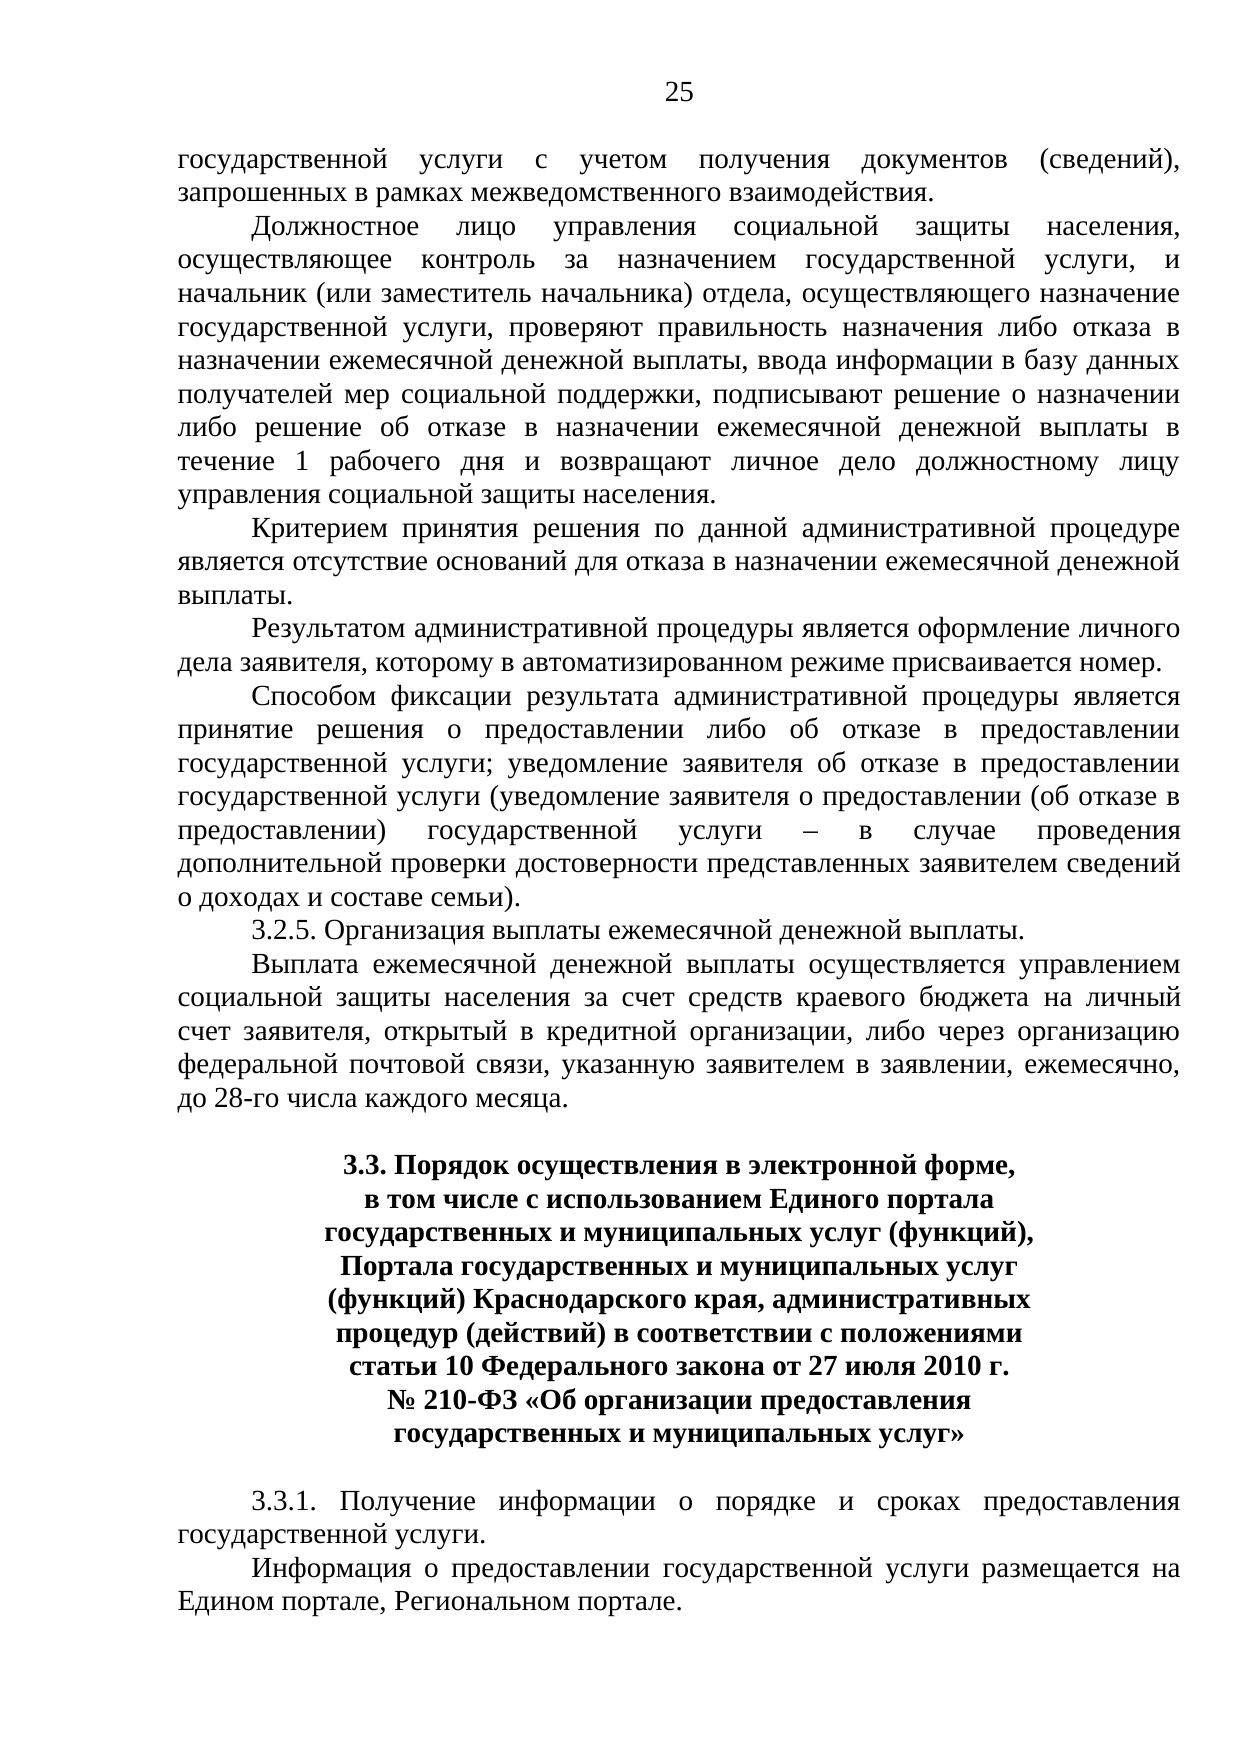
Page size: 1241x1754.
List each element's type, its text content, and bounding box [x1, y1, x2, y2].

text государственных и муниципальных услуг» [177, 1416, 1181, 1449]
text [177, 141, 1181, 208]
text Критерием принятия решения по данной административной процедуре является отсутствие оснований для отказа в назначении ежемесячной денежной выплаты. [177, 510, 1181, 611]
text 3.3.1. Получение информации о порядке и сроках предоставления государственной услуги. [177, 1483, 1181, 1550]
text Выплата ежемесячной денежной выплаты осуществляется управлением социальной защиты населения за счет средств краевого бюджета на личный счет заявителя, открытый в кредитной организации, либо через организацию федеральной почтовой связи, указанную заявителем в заявлении, ежемесячно, до 28-го числа каждого месяца. [177, 946, 1181, 1114]
text 3.2.5. Организация выплаты ежемесячной денежной выплаты. [177, 912, 1181, 946]
text статьи 10 Федерального закона от 27 июля 2010 г. [177, 1348, 1181, 1382]
text № 210-ФЗ «Об организации предоставления [177, 1382, 1181, 1416]
text процедур (действий) в соответствии с положениями [177, 1315, 1181, 1348]
text в том числе с использованием Единого портала [177, 1181, 1181, 1214]
text (функций) Краснодарского края, административных [177, 1281, 1181, 1315]
text 3.3. Порядок осуществления в электронной форме, [177, 1147, 1181, 1181]
text Информация о предоставлении государственной услуги размещается на Едином портале, Региональном портале. [177, 1550, 1181, 1617]
text Результатом административной процедуры является оформление личного дела заявителя, которому в автоматизированном режиме присваивается номер. [177, 611, 1181, 678]
text Портала государственных и муниципальных услуг [177, 1248, 1181, 1281]
text Способом фиксации результата административной процедуры является принятие решения о предоставлении либо об отказе в предоставлении государственной услуги; уведомление заявителя об отказе в предоставлении государственной услуги (уведомление заявителя о предоставлении (об отказе в предоставлении) государственной услуги – в случае проведения дополнительной проверки достоверности представленных заявителем сведений о доходах и составе семьи). [177, 678, 1181, 912]
text государственных и муниципальных услуг (функций), [177, 1214, 1181, 1248]
text Должностное лицо управления социальной защиты населения, осуществляющее контроль за назначением государственной услуги, и начальник (или заместитель начальника) отдела, осуществляющего назначение государственной услуги, проверяют правильность назначения либо отказа в назначении ежемесячной денежной выплаты, ввода информации в базу данных получателей мер социальной поддержки, подписывают решение о назначении либо решение об отказе в назначении ежемесячной денежной выплаты в течение 1 рабочего дня и возвращают личное дело должностному лицу управления социальной защиты населения. [177, 208, 1181, 510]
